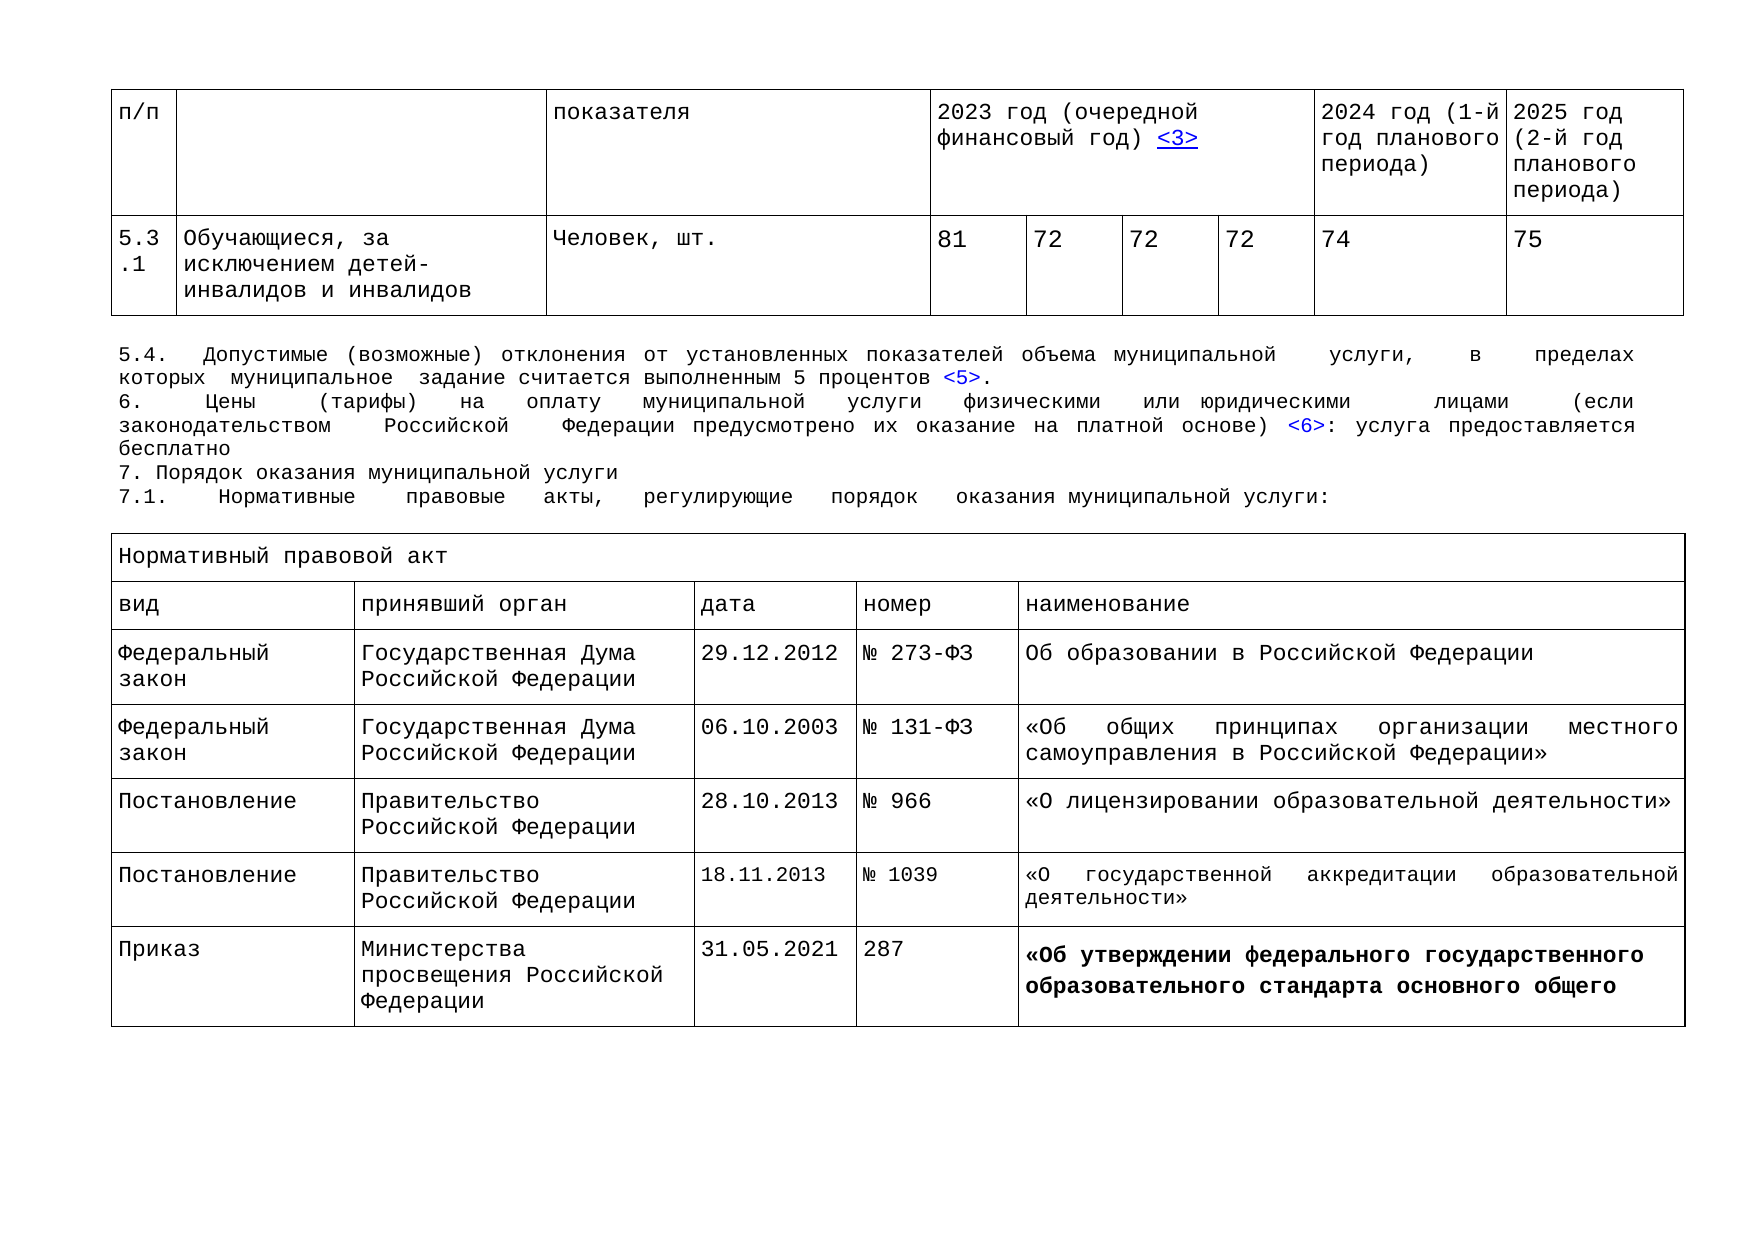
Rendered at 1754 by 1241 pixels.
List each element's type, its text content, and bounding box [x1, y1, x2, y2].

table_cell Об образовании в Российской Федерации [1019, 630, 1684, 703]
table_cell Федеральный закон [112, 630, 354, 703]
table_cell «О лицензировании образовательной деятельности» [1019, 779, 1684, 852]
table_cell 72 [1219, 216, 1314, 315]
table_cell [355, 927, 694, 1026]
table_cell 75 [1507, 216, 1683, 315]
table_cell 06.10.2003 [695, 705, 856, 778]
table_cell Федеральный закон [112, 705, 354, 778]
table_cell Правительство Российской Федерации [355, 779, 694, 852]
text 7. Порядок оказания муниципальной услуги [118, 462, 1636, 486]
table_header Нормативный правовой акт [112, 534, 1684, 581]
table_cell 5.3.1 [112, 216, 176, 315]
table_cell Постановление [112, 853, 354, 926]
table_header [177, 90, 546, 214]
table_cell № 131-ФЗ [857, 705, 1018, 778]
table_cell 81 [931, 216, 1026, 315]
table_cell 72 [1123, 216, 1218, 315]
table_cell 74 [1315, 216, 1506, 315]
table_cell № 273-ФЗ [857, 630, 1018, 703]
table_cell «Об общих принципах организации местного самоуправления в Российской Федерации» [1019, 705, 1684, 778]
table_cell Правительство Российской Федерации [355, 853, 694, 926]
table_cell принявший орган [355, 582, 694, 629]
table_cell Обучающиеся, за исключением детей-инвалидов и инвалидов [177, 216, 546, 315]
text 5.4. Допустимые (возможные) отклонения от установленных показателей объема муниципальной услуги, в пределах которых муниципальное задание считается выполненным 5 процентов <5>. [118, 344, 1636, 391]
table_cell 31.05.2021 [695, 927, 856, 1026]
table_cell вид [112, 582, 354, 629]
table_cell дата [695, 582, 856, 629]
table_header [547, 90, 930, 214]
table_cell наименование [1019, 582, 1684, 629]
table_cell 72 [1027, 216, 1122, 315]
table_cell 18.11.2013 [695, 853, 856, 926]
text 6. Цены (тарифы) на оплату муниципальной услуги физическими или юридическими лицами (если законодательством Российской Федерации предусмотрено их оказание на платной основе) <6>: услуга предоставляется бесплатно [118, 391, 1636, 462]
table_cell 2023 год (очередной финансовый год) <3> [931, 90, 1314, 214]
table_cell номер [857, 582, 1018, 629]
table_cell 28.10.2013 [695, 779, 856, 852]
table_cell Постановление [112, 779, 354, 852]
table_cell «О государственной аккредитации образовательной деятельности» [1019, 853, 1684, 926]
table_cell Приказ [112, 927, 354, 1026]
table_header N п/п [112, 90, 176, 214]
table_cell 287 [857, 927, 1018, 1026]
table_cell № 966 [857, 779, 1018, 852]
table_cell № 1039 [857, 853, 1018, 926]
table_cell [1019, 927, 1684, 1026]
table_cell Государственная Дума Российской Федерации [355, 705, 694, 778]
table_cell 2025 год (2-й год планового периода) [1507, 90, 1683, 214]
table_cell Государственная Дума Российской Федерации [355, 630, 694, 703]
table_cell 29.12.2012 [695, 630, 856, 703]
text 7.1. Нормативные правовые акты, регулирующие порядок оказания муниципальной услуги: [118, 486, 1636, 509]
table_cell Человек, шт. [547, 216, 930, 315]
table_cell 2024 год (1-й год планового периода) [1315, 90, 1506, 214]
